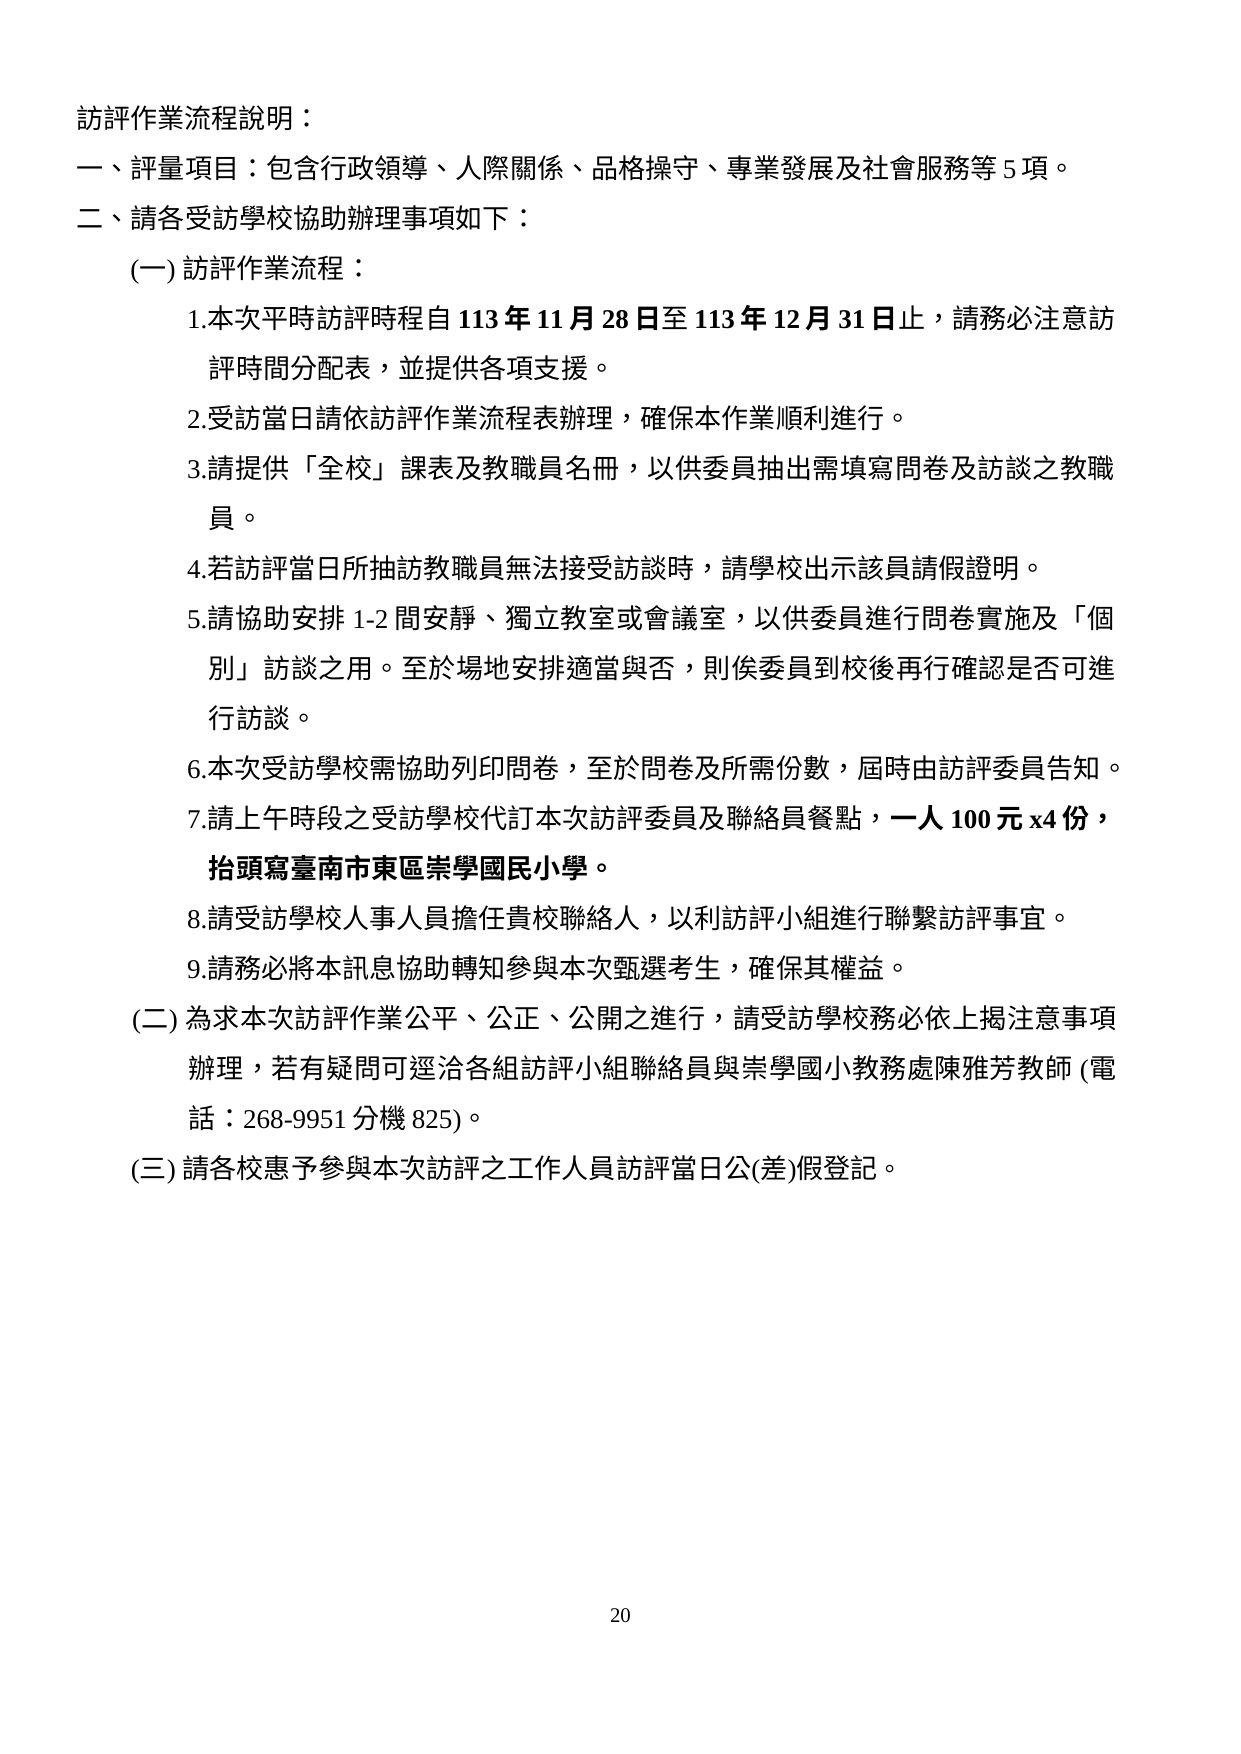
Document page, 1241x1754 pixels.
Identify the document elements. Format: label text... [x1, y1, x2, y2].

text 5.請協助安排1-2間安靜、獨立教室或會議室，以供委員進行問卷實施及「個別」訪談之用。至於場地安排適當與否，則俟委員到校後再行確認是否可進行訪談。 [187, 589, 1116, 739]
text 7.請上午時段之受訪學校代訂本次訪評委員及聯絡員餐點，一人100元x4份，抬頭寫臺南市東區崇學國民小學。 [187, 789, 1116, 889]
text 訪評作業流程說明： [75, 89, 1116, 139]
text 2.受訪當日請依訪評作業流程表辦理，確保本作業順利進行。 [187, 389, 1116, 439]
text 4.若訪評當日所抽訪教職員無法接受訪談時，請學校出示該員請假證明。 [187, 539, 1116, 589]
text 1.本次平時訪評時程自113年11月28日至113年12月31日止，請務必注意訪評時間分配表，並提供各項支援。 [187, 289, 1116, 389]
text (二) 為求本次訪評作業公平、公正、公開之進行，請受訪學校務必依上揭注意事項辦理，若有疑問可逕洽各組訪評小組聯絡員與崇學國小教務處陳雅芳教師 (電話：268-9951分機825)。 [132, 989, 1116, 1139]
text 一、評量項目：包含行政領導、人際關係、品格操守、專業發展及社會服務等5項。 [75, 139, 1116, 189]
text 6.本次受訪學校需協助列印問卷，至於問卷及所需份數，屆時由訪評委員告知。 [187, 739, 1116, 789]
text (三) 請各校惠予參與本次訪評之工作人員訪評當日公(差)假登記。 [131, 1139, 1116, 1189]
text 二、請各受訪學校協助辦理事項如下： [75, 189, 1116, 239]
text 9.請務必將本訊息協助轉知參與本次甄選考生，確保其權益。 [187, 939, 1116, 989]
text 8.請受訪學校人事人員擔任貴校聯絡人，以利訪評小組進行聯繫訪評事宜。 [187, 889, 1116, 939]
text (一) 訪評作業流程： [75, 239, 1116, 289]
text 3.請提供「全校」課表及教職員名冊，以供委員抽出需填寫問卷及訪談之教職員。 [187, 439, 1116, 539]
